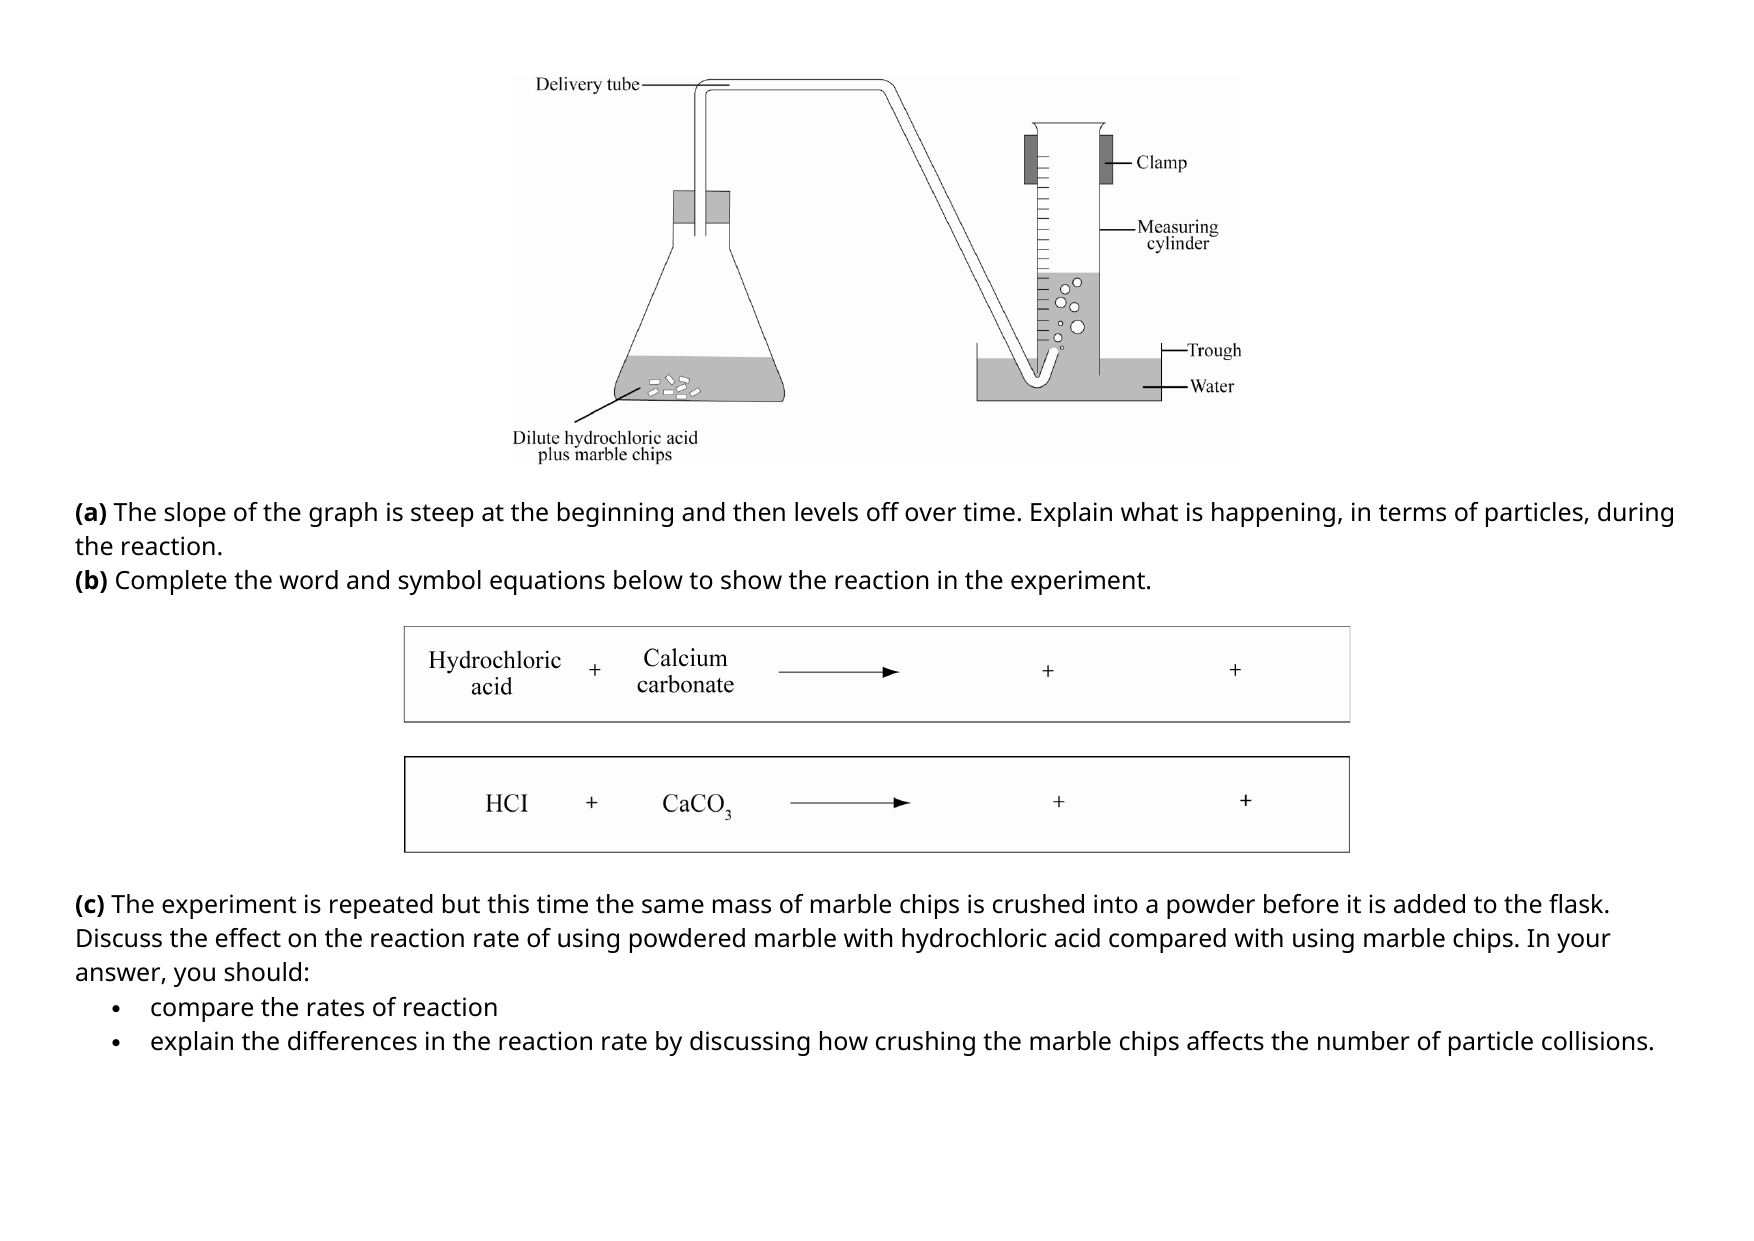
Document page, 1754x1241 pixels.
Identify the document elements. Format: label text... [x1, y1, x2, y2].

text Discuss the effect on the reaction rate of using powdered marble with hydrochloric acid compared with using marble chips. In your answer, you should: [75, 921, 1679, 989]
picture [512, 75, 1242, 466]
subtitle (a) The slope of the graph is steep at the beginning and then levels off over time. Explain what is happening, in terms of particles, during the reaction. (b) Complete the word and symbol equations below to show the reaction in the experiment. [75, 495, 1679, 597]
list compare the rates of reaction [112, 989, 1679, 1023]
text (c) The experiment is repeated but this time the same mass of marble chips is crushed into a powder before it is added to the flask. [75, 887, 1679, 921]
list explain the differences in the reaction rate by discussing how crushing the marble chips affects the number of particle collisions. [112, 1023, 1679, 1057]
picture [404, 756, 1350, 853]
picture [403, 626, 1350, 723]
